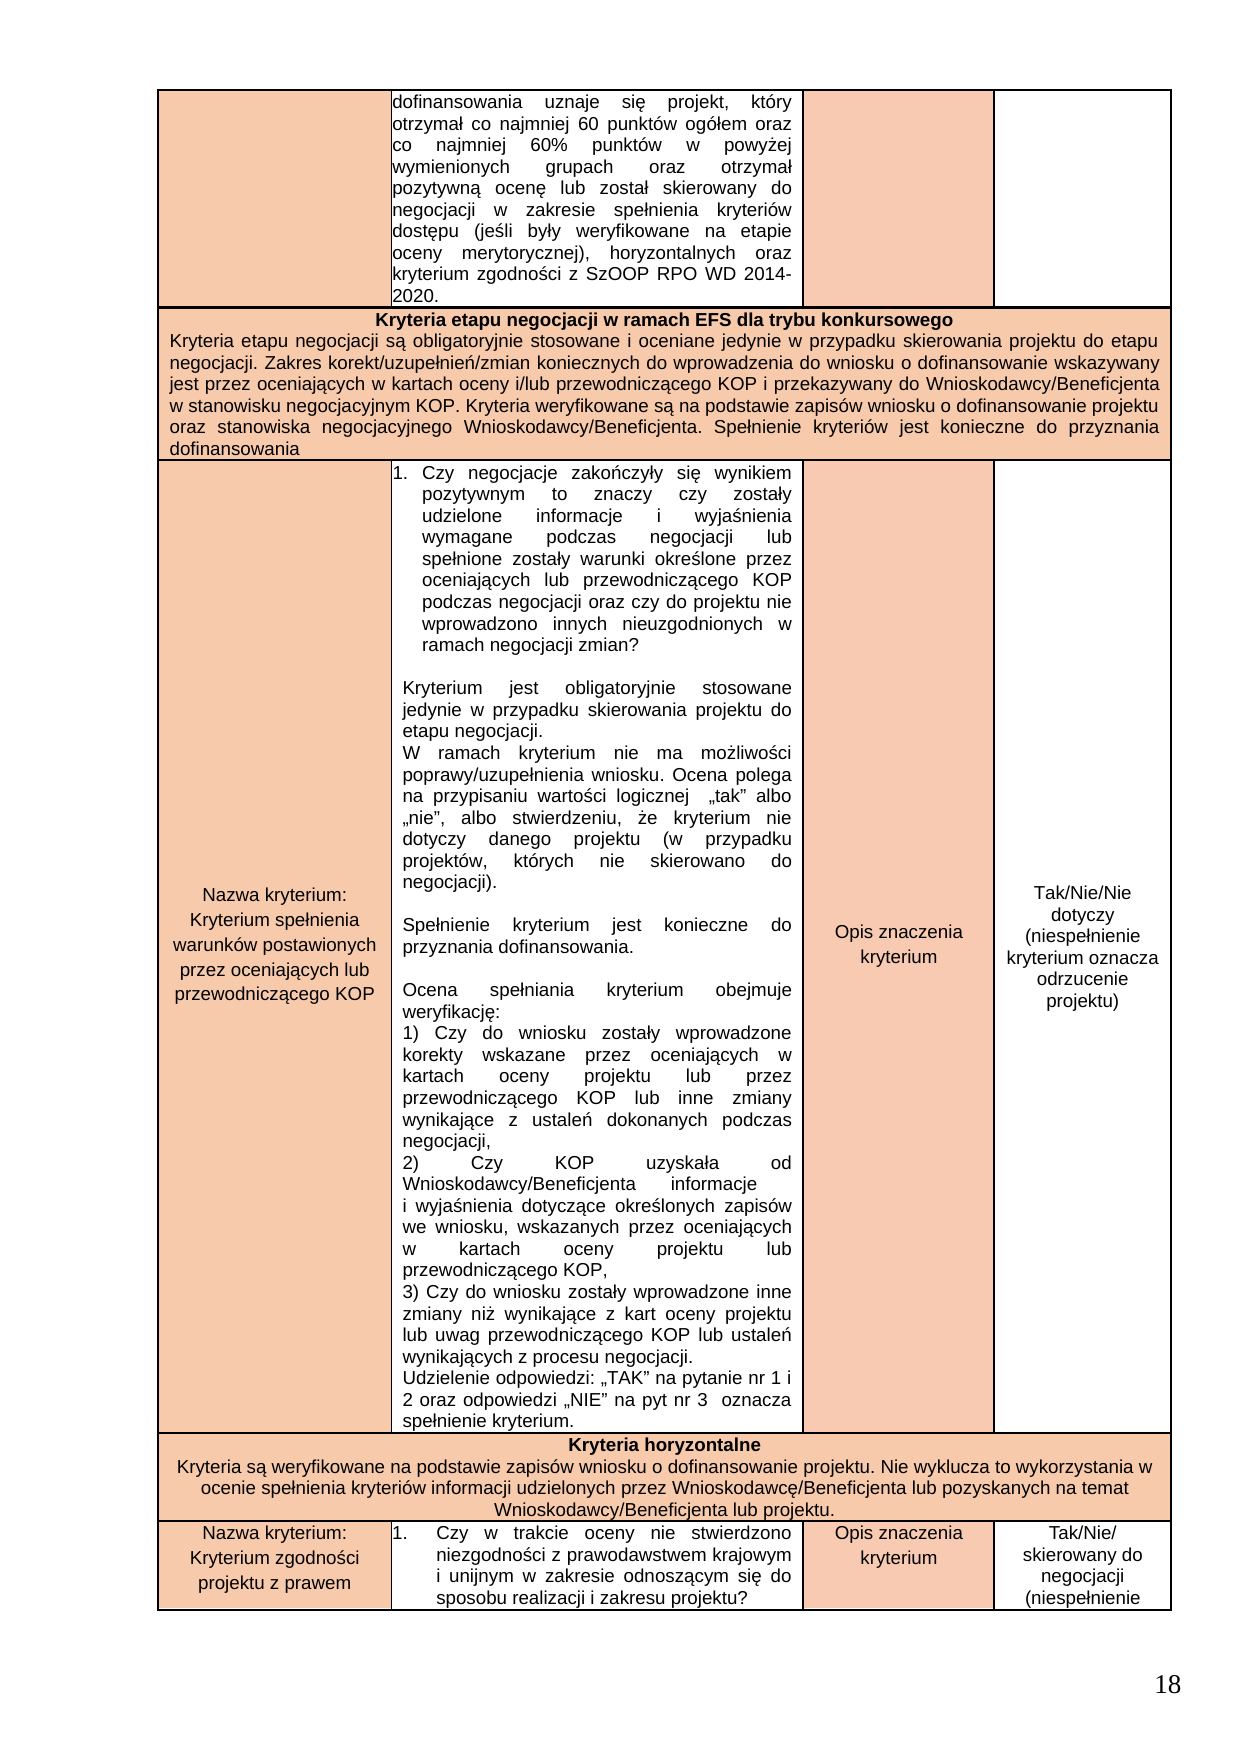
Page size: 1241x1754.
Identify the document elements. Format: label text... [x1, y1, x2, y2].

table_cell Kryteria etapu negocjacji w ramach EFS dla trybu konkursowego Kryteria etapu negocjacji są obligatoryjnie stosowane i oceniane jedynie w przypadku skierowania projektu do etapu negocjacji. Zakres korekt/uzupełnień/zmian koniecznych do wprowadzenia do wniosku o dofinansowanie wskazywany jest przez oceniających w kartach oceny i/lub przewodniczącego KOP i przekazywany do Wnioskodawcy/Beneficjenta w stanowisku negocjacyjnym KOP. Kryteria weryfikowane są na podstawie zapisów wniosku o dofinansowanie projektu oraz stanowiska negocjacyjnego Wnioskodawcy/Beneficjenta. Spełnienie kryteriów jest konieczne do przyznania dofinansowania [159, 309, 1170, 459]
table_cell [804, 91, 993, 306]
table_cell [159, 91, 391, 306]
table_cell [804, 1522, 993, 1608]
table_cell Kryteria horyzontalne Kryteria są weryfikowane na podstawie zapisów wniosku o dofinansowanie projektu. Nie wyklucza to wykorzystania w ocenie spełnienia kryteriów informacji udzielonych przez Wnioskodawcę/Beneficjenta lub pozyskanych na temat Wnioskodawcy/Beneficjenta lub projektu. [159, 1434, 1170, 1520]
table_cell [392, 1522, 802, 1608]
table_cell Czy negocjacje zakończyły się wynikiem pozytywnym to znaczy czy zostały udzielone informacje i wyjaśnienia wymagane podczas negocjacji lub spełnione zostały warunki określone przez oceniających lub przewodniczącego KOP podczas negocjacji oraz czy do projektu nie wprowadzono innych nieuzgodnionych w ramach negocjacji zmian? Kryterium jest obligatoryjnie stosowane jedynie w przypadku skierowania projektu do etapu negocjacji. W ramach kryterium nie ma możliwości poprawy/uzupełnienia wniosku. Ocena polega na przypisaniu wartości logicznej „tak” albo „nie”, albo stwierdzeniu, że kryterium nie dotyczy danego projektu (w przypadku projektów, których nie skierowano do negocjacji). Spełnienie kryterium jest konieczne do przyznania dofinansowania. Ocena spełniania kryterium obejmuje weryfikację: 1) Czy do wniosku zostały wprowadzone korekty wskazane przez oceniających w kartach oceny projektu lub przez przewodniczącego KOP lub inne zmiany wynikające z ustaleń dokonanych podczas negocjacji, 2) Czy KOP uzyskała od Wnioskodawcy/Beneficjenta informacje i wyjaśnienia dotyczące określonych zapisów we wniosku, wskazanych przez oceniających w kartach oceny projektu lub przewodniczącego KOP, 3) Czy do wniosku zostały wprowadzone inne zmiany niż wynikające z kart oceny projektu lub uwag przewodniczącego KOP lub ustaleń wynikających z procesu negocjacji. Udzielenie odpowiedzi: „TAK” na pytanie nr 1 i 2 oraz odpowiedzi „NIE” na pyt nr 3 oznacza spełnienie kryterium. [392, 461, 802, 1432]
table_cell Nazwa kryterium: Kryterium spełnienia warunków postawionych przez oceniających lub przewodniczącego KOP [159, 461, 391, 1432]
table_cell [995, 91, 1170, 306]
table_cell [995, 1522, 1170, 1608]
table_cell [159, 1522, 391, 1608]
table_cell Tak/Nie/Nie dotyczy (niespełnienie kryterium oznacza odrzucenie projektu) [995, 461, 1170, 1432]
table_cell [392, 91, 802, 306]
table_cell Opis znaczenia kryterium [804, 461, 993, 1432]
